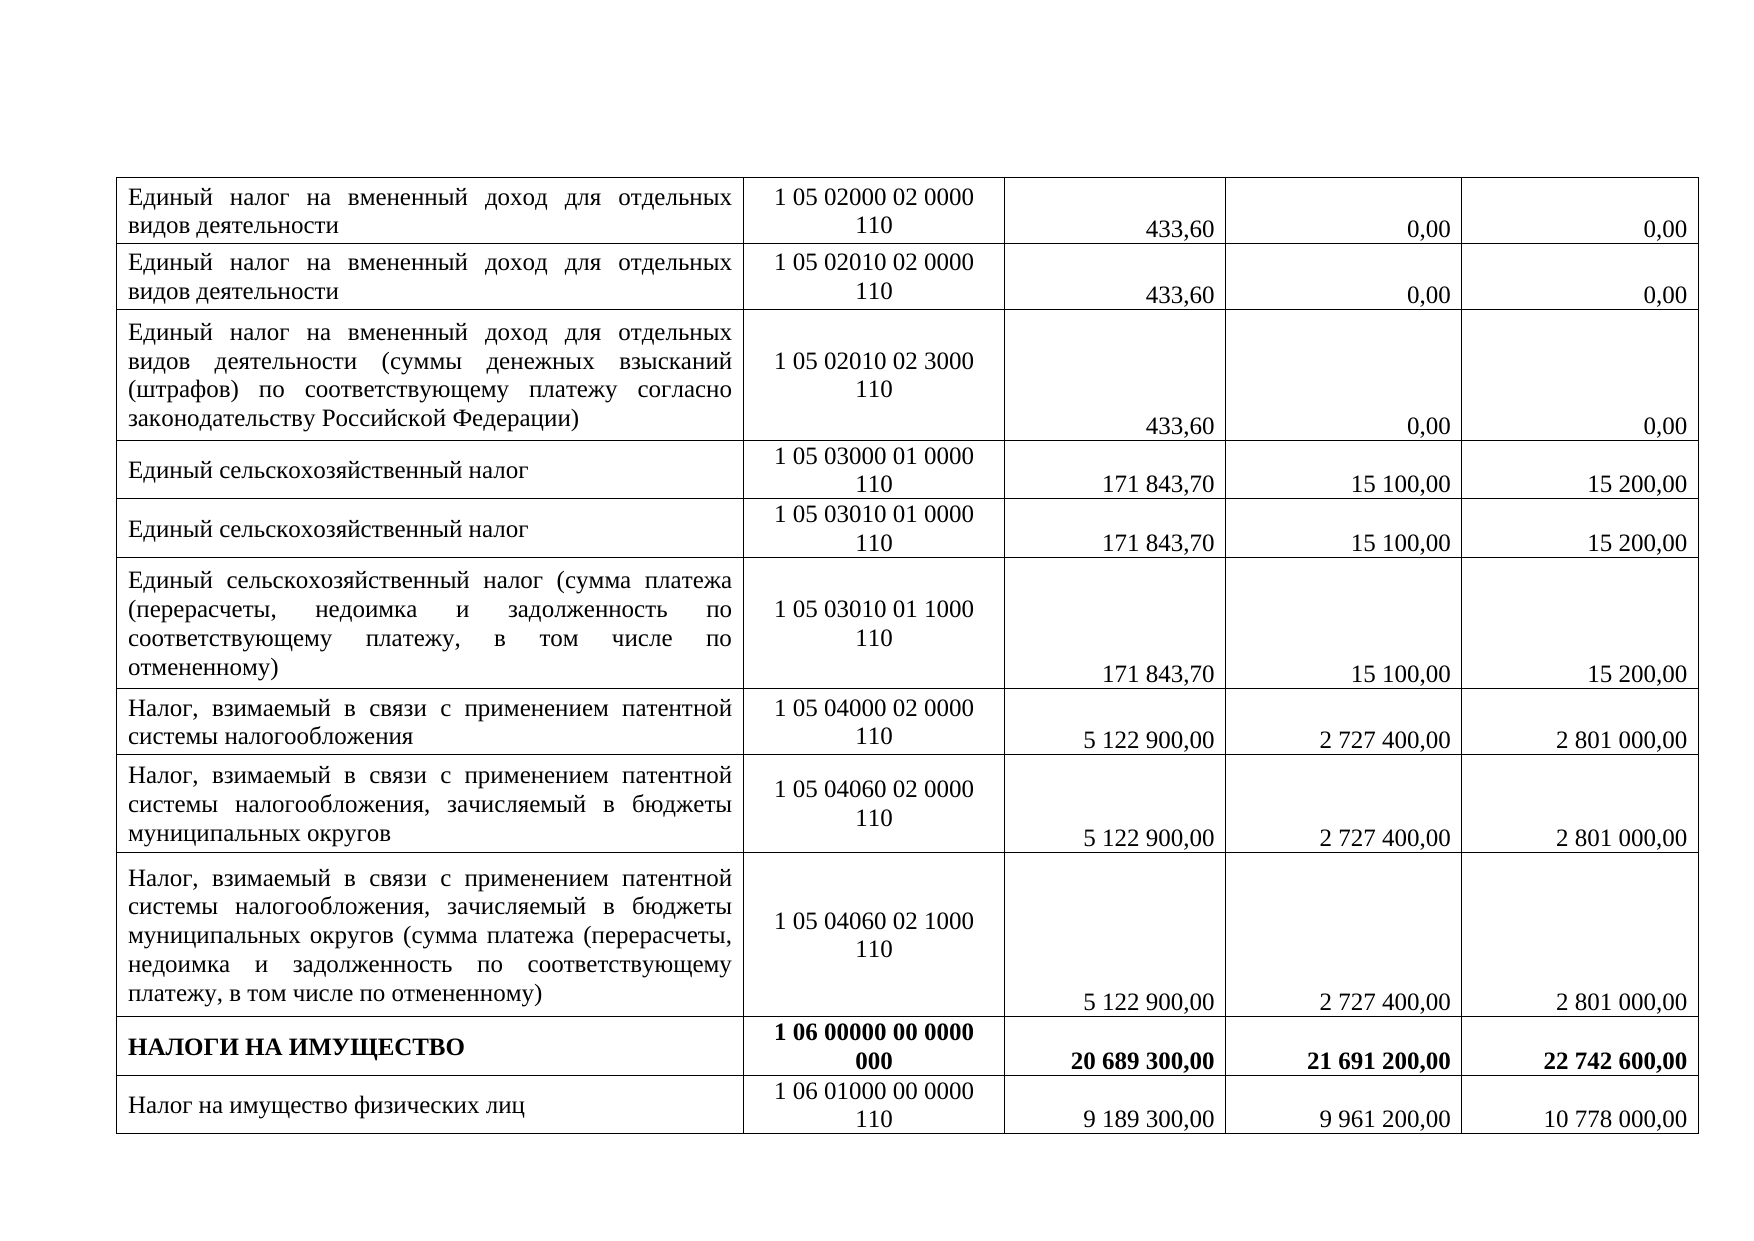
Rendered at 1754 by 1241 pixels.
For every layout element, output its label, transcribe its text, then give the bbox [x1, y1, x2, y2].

table_cell 1 05 02010 02 0000 110 [744, 244, 1004, 308]
table_cell Налог на имущество физических лиц [117, 1076, 743, 1133]
table_cell 171 843,70 [1005, 558, 1225, 688]
table_cell Единый налог на вмененный доход для отдельных видов деятельности (суммы денежных взысканий (штрафов) по соответствующему платежу согласно законодательству Российской Федерации) [117, 310, 743, 440]
table_cell 171 843,70 [1005, 499, 1225, 557]
table_cell 0,00 [1226, 178, 1461, 243]
table_cell Единый сельскохозяйственный налог [117, 441, 743, 498]
table_cell 10 778 000,00 [1462, 1076, 1698, 1133]
table_cell 0,00 [1226, 244, 1461, 308]
table_cell 1 05 03010 01 1000 110 [744, 558, 1004, 688]
table_cell 1 05 04060 02 0000 110 [744, 755, 1004, 852]
table_cell 15 100,00 [1226, 441, 1461, 498]
table_cell 433,60 [1005, 178, 1225, 243]
table_cell 171 843,70 [1005, 441, 1225, 498]
table_cell 433,60 [1005, 244, 1225, 308]
table_cell НАЛОГИ НА ИМУЩЕСТВО [117, 1017, 743, 1075]
table_cell 0,00 [1462, 244, 1698, 308]
table_cell 2 727 400,00 [1226, 853, 1461, 1016]
table_cell Налог, взимаемый в связи с применением патентной системы налогообложения, зачисляемый в бюджеты муниципальных округов [117, 755, 743, 852]
table_cell 433,60 [1005, 310, 1225, 440]
table_cell 20 689 300,00 [1005, 1017, 1225, 1075]
table_cell 1 05 02000 02 0000 110 [744, 178, 1004, 243]
table_cell 21 691 200,00 [1226, 1017, 1461, 1075]
table_cell Единый сельскохозяйственный налог (сумма платежа (перерасчеты, недоимка и задолженность по соответствующему платежу, в том числе по отмененному) [117, 558, 743, 688]
table_cell 1 06 01000 00 0000 110 [744, 1076, 1004, 1133]
table_cell 15 200,00 [1462, 441, 1698, 498]
table_cell 9 961 200,00 [1226, 1076, 1461, 1133]
table_cell Единый налог на вмененный доход для отдельных видов деятельности [117, 178, 743, 243]
table_cell Налог, взимаемый в связи с применением патентной системы налогообложения [117, 689, 743, 754]
table_cell 1 05 04060 02 1000 110 [744, 853, 1004, 1016]
table_cell 2 727 400,00 [1226, 689, 1461, 754]
table_cell Налог, взимаемый в связи с применением патентной системы налогообложения, зачисляемый в бюджеты муниципальных округов (сумма платежа (перерасчеты, недоимка и задолженность по соответствующему платежу, в том числе по отмененному) [117, 853, 743, 1016]
table_cell 15 100,00 [1226, 558, 1461, 688]
table_cell 15 100,00 [1226, 499, 1461, 557]
table_cell 15 200,00 [1462, 558, 1698, 688]
table_cell 2 801 000,00 [1462, 689, 1698, 754]
table_cell 1 05 03000 01 0000 110 [744, 441, 1004, 498]
table_cell Единый сельскохозяйственный налог [117, 499, 743, 557]
table_cell 0,00 [1462, 178, 1698, 243]
table_cell 5 122 900,00 [1005, 853, 1225, 1016]
table_cell 2 801 000,00 [1462, 755, 1698, 852]
table_cell 2 727 400,00 [1226, 755, 1461, 852]
table_cell 1 05 02010 02 3000 110 [744, 310, 1004, 440]
table_cell 1 05 03010 01 0000 110 [744, 499, 1004, 557]
table_cell 9 189 300,00 [1005, 1076, 1225, 1133]
table_cell 0,00 [1226, 310, 1461, 440]
table_cell 1 06 00000 00 0000 000 [744, 1017, 1004, 1075]
table_cell Единый налог на вмененный доход для отдельных видов деятельности [117, 244, 743, 308]
table_cell 5 122 900,00 [1005, 689, 1225, 754]
table_cell 1 05 04000 02 0000 110 [744, 689, 1004, 754]
table_cell 5 122 900,00 [1005, 755, 1225, 852]
table_cell 22 742 600,00 [1462, 1017, 1698, 1075]
table_cell 2 801 000,00 [1462, 853, 1698, 1016]
table_cell 0,00 [1462, 310, 1698, 440]
table_cell 15 200,00 [1462, 499, 1698, 557]
